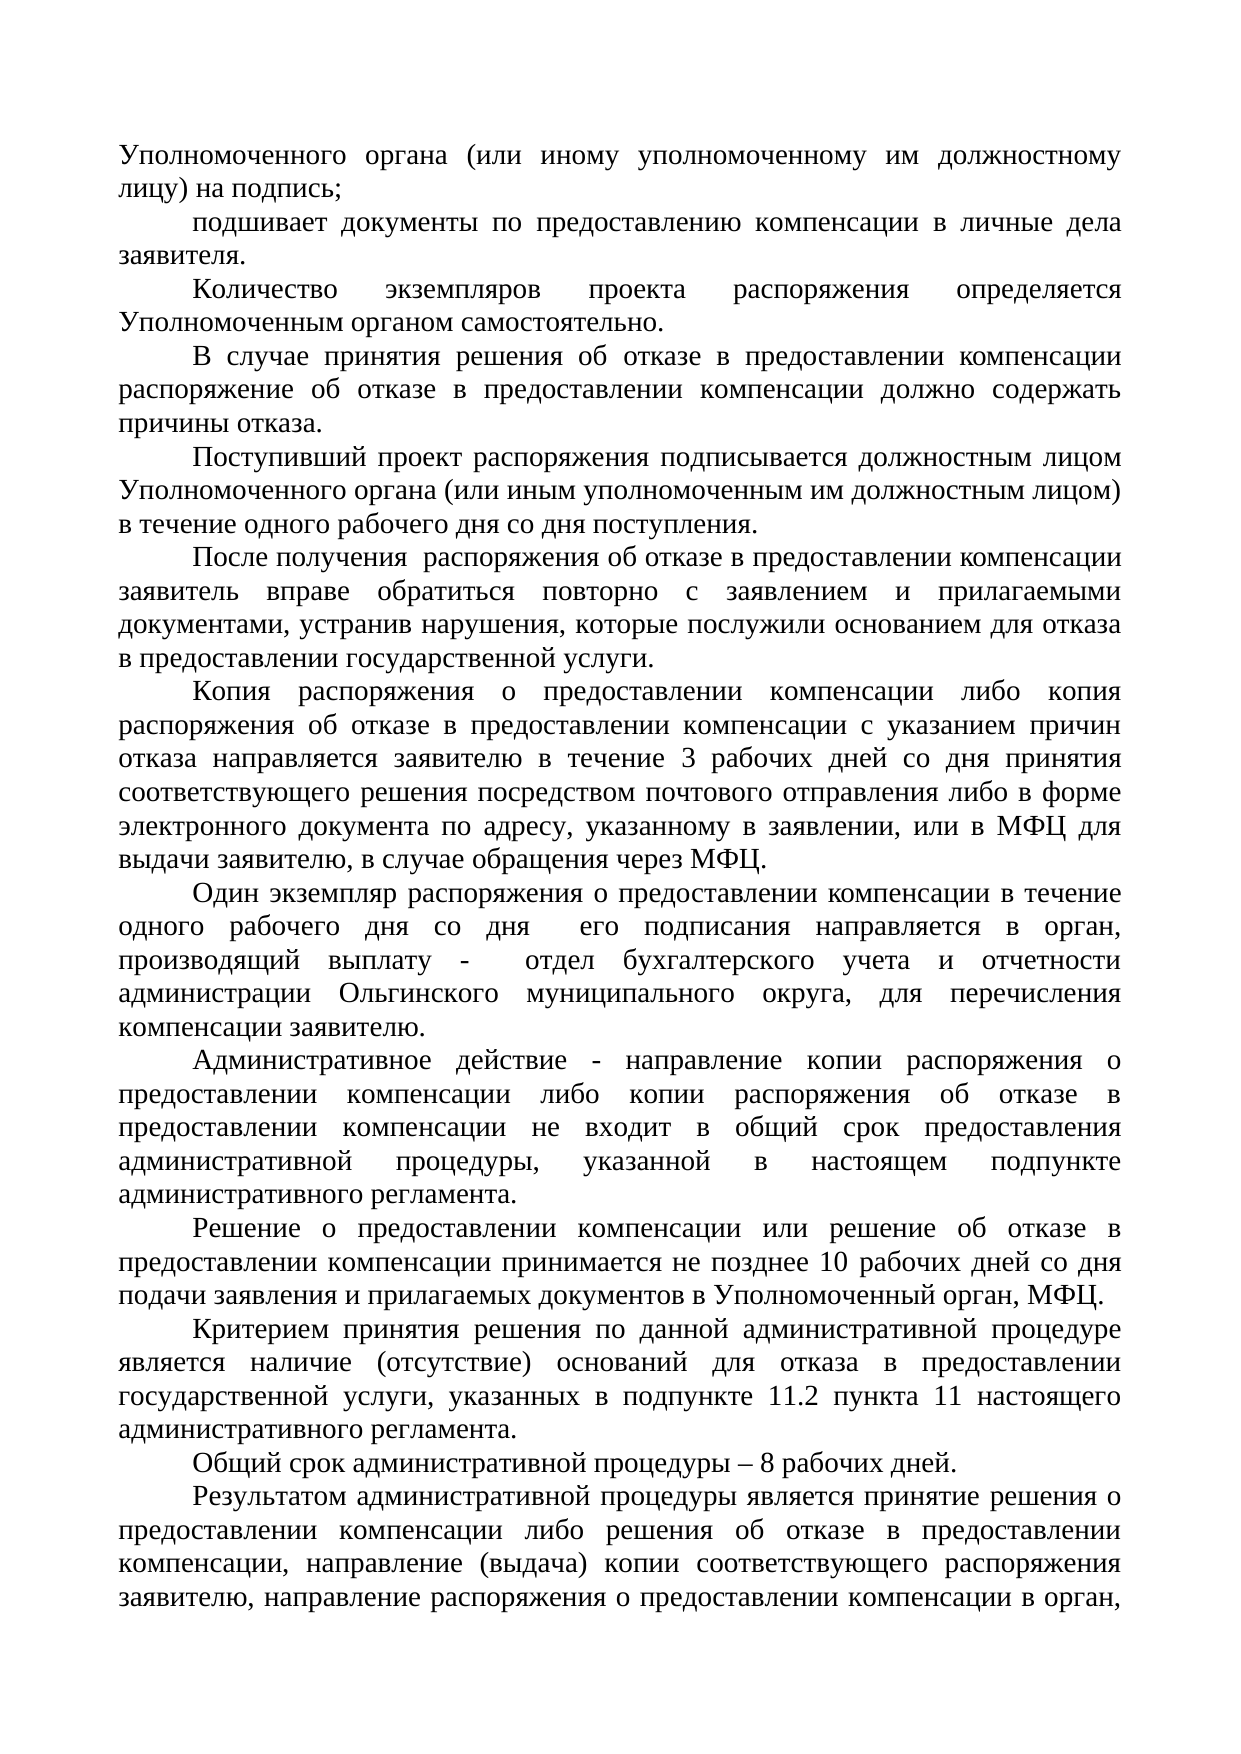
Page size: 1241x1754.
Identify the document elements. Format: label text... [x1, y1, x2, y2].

text Административное действие - направление копии распоряжения о предоставлении компенсации либо копии распоряжения об отказе в предоставлении компенсации не входит в общий срок предоставления административной процедуры, указанной в настоящем подпункте административного регламента. [118, 1042, 1122, 1210]
text Один экземпляр распоряжения о предоставлении компенсации в течение одного рабочего дня со дня его подписания направляется в орган, производящий выплату - отдел бухгалтерского учета и отчетности администрации Ольгинского муниципального округа, для перечисления компенсации заявителю. [118, 875, 1122, 1042]
text Решение о предоставлении компенсации или решение об отказе в предоставлении компенсации принимается не позднее 10 рабочих дней со дня подачи заявления и прилагаемых документов в Уполномоченный орган, МФЦ. [118, 1210, 1122, 1311]
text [118, 1478, 1122, 1613]
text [118, 137, 1122, 204]
text Количество экземпляров проекта распоряжения определяется Уполномоченным органом самостоятельно. [118, 271, 1122, 338]
text Поступивший проект распоряжения подписывается должностным лицом Уполномоченного органа (или иным уполномоченным им должностным лицом) в течение одного рабочего дня со дня поступления. [118, 439, 1122, 539]
text Общий срок административной процедуры – 8 рабочих дней. [118, 1445, 1122, 1478]
text Копия распоряжения о предоставлении компенсации либо копия распоряжения об отказе в предоставлении компенсации с указанием причин отказа направляется заявителю в течение 3 рабочих дней со дня принятия соответствующего решения посредством почтового отправления либо в форме электронного документа по адресу, указанному в заявлении, или в МФЦ для выдачи заявителю, в случае обращения через МФЦ. [118, 673, 1122, 875]
text После получения распоряжения об отказе в предоставлении компенсации заявитель вправе обратиться повторно с заявлением и прилагаемыми документами, устранив нарушения, которые послужили основанием для отказа в предоставлении государственной услуги. [118, 539, 1122, 673]
text Критерием принятия решения по данной административной процедуре является наличие (отсутствие) оснований для отказа в предоставлении государственной услуги, указанных в подпункте 11.2 пункта 11 настоящего административного регламента. [118, 1311, 1122, 1445]
text В случае принятия решения об отказе в предоставлении компенсации распоряжение об отказе в предоставлении компенсации должно содержать причины отказа. [118, 338, 1122, 439]
text подшивает документы по предоставлению компенсации в личные дела заявителя. [118, 204, 1122, 271]
